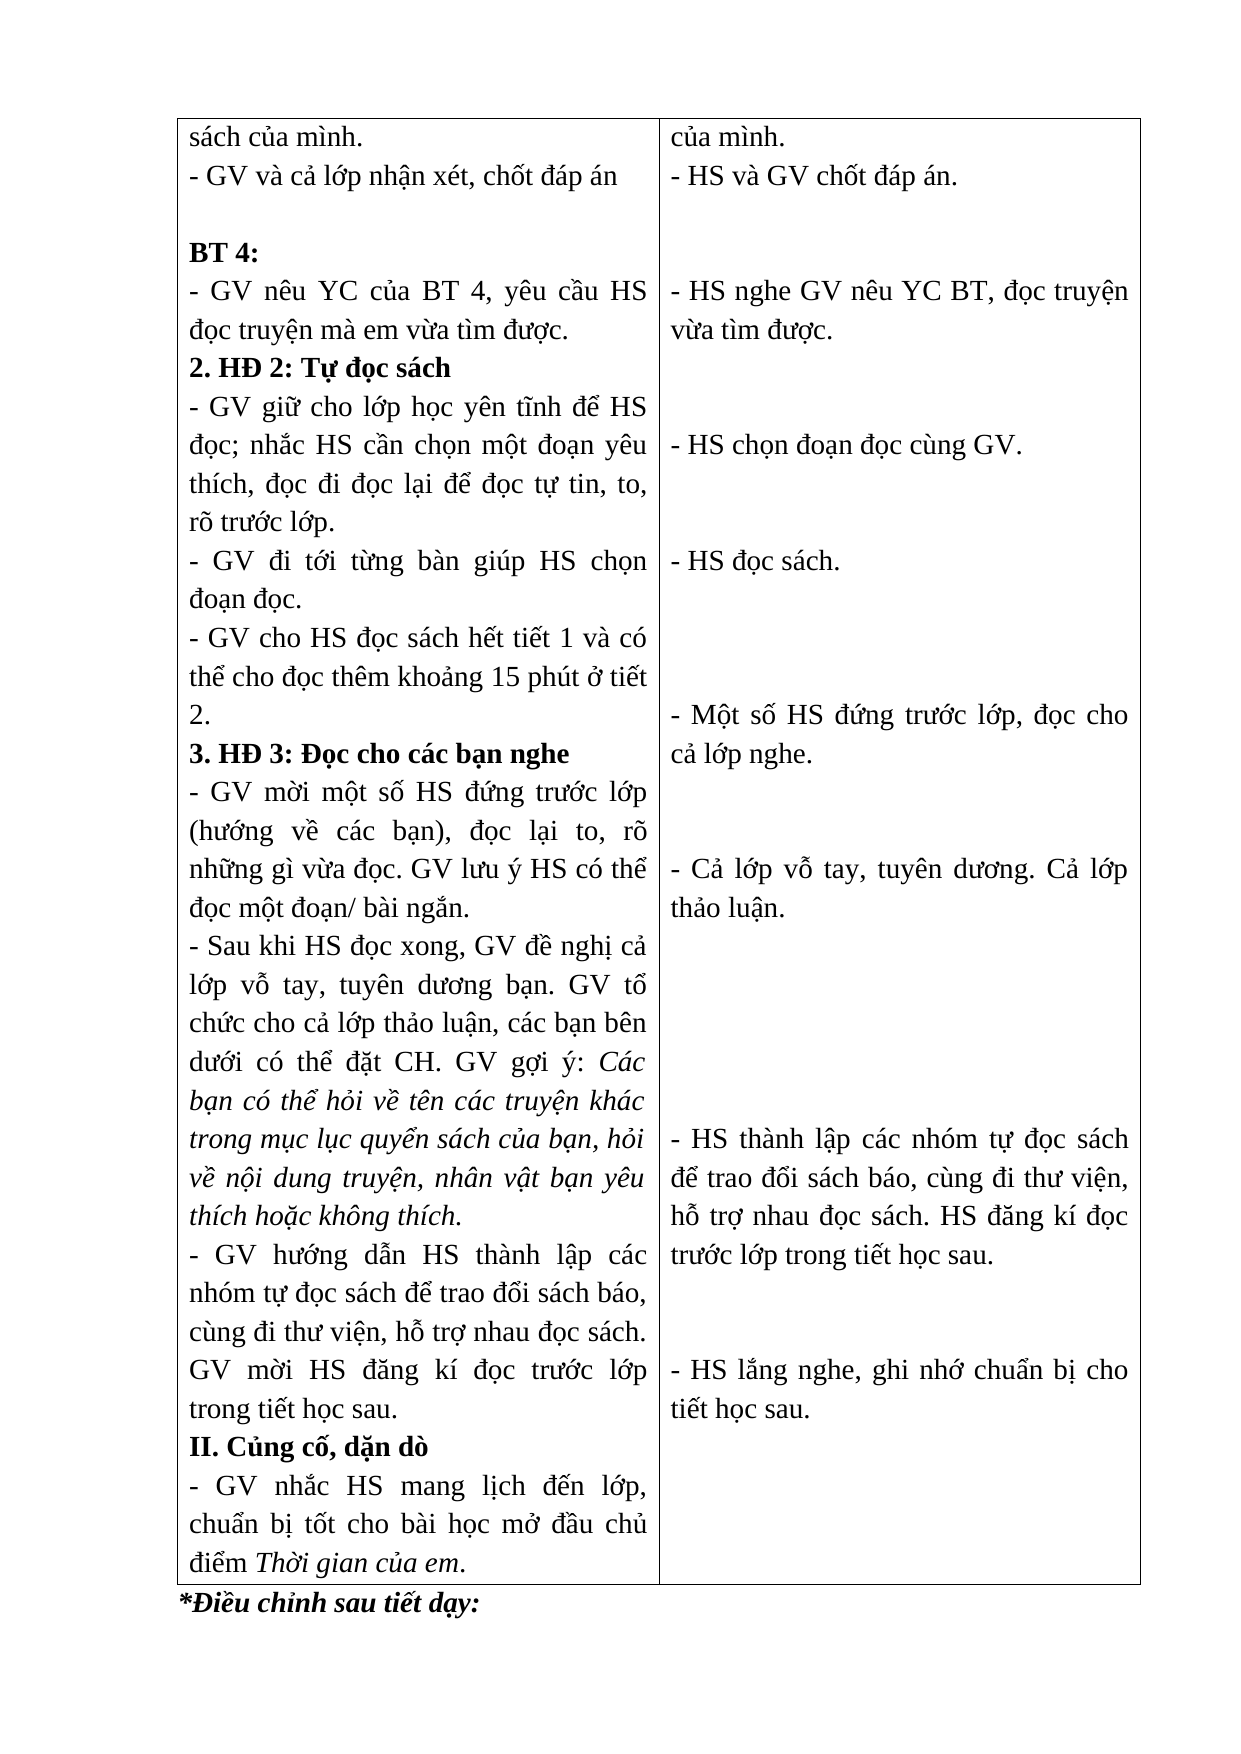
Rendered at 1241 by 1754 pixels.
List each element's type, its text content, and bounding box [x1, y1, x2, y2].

text *Điều chỉnh sau tiết dạy: [177, 1585, 1152, 1618]
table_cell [660, 119, 1140, 1584]
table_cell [178, 119, 659, 1584]
